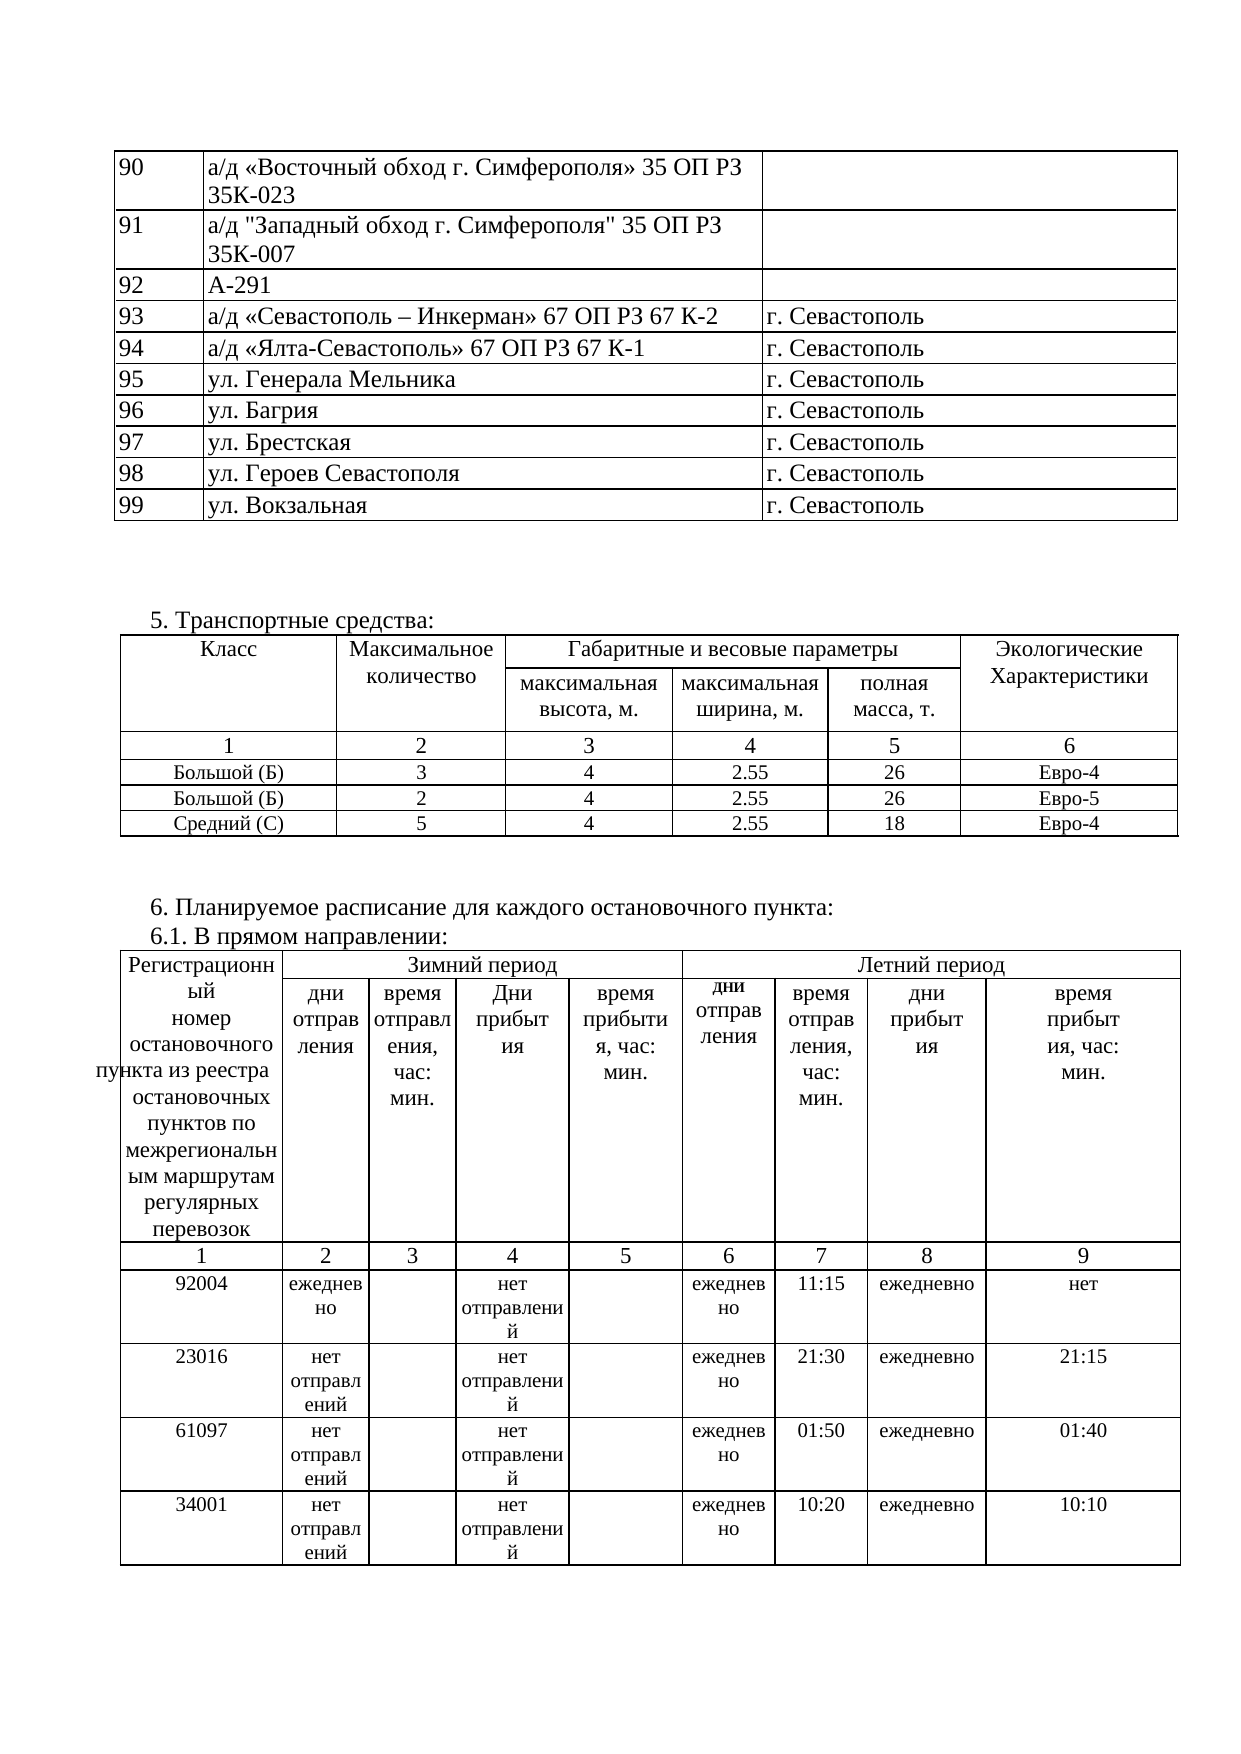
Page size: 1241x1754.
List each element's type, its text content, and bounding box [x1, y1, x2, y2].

text 6.1. В прямом направлении: [150, 921, 1090, 949]
table_header Максимальное количество [337, 636, 505, 731]
table_cell 2 [337, 732, 505, 758]
table_cell а/д «Восточный обход г. Симферополя» 35 ОП РЗ 35К-023 [204, 152, 762, 209]
table_cell г. Севастополь [763, 394, 1177, 425]
table_cell ежедневно [868, 1344, 985, 1416]
table_cell 97 [115, 426, 203, 457]
table_cell 23016 [121, 1344, 282, 1416]
table_cell 10:10 [987, 1492, 1180, 1564]
table_cell 2.55 [673, 811, 827, 835]
table_cell [370, 1344, 455, 1416]
table_cell 1 [121, 1243, 282, 1269]
table_cell Средний (С) [121, 811, 336, 835]
table_cell 1 [121, 732, 336, 758]
table_cell 21:15 [987, 1344, 1180, 1416]
table_cell г. Севастополь [763, 363, 1177, 394]
table_cell а/д «Севастополь – Инкерман» 67 ОП РЗ 67 К-2 [204, 301, 762, 331]
table_cell 5 [337, 811, 505, 835]
table_cell [570, 1271, 682, 1343]
table_cell ежедневно [683, 1271, 774, 1343]
table_cell 10:20 [776, 1492, 867, 1564]
table_cell ул. Героев Севастополя [204, 458, 762, 488]
table_cell время отправ ления, час: мин. [776, 979, 867, 1241]
table_cell 4 [506, 811, 672, 835]
table_cell 21:30 [776, 1344, 867, 1416]
table_header Класс [121, 636, 336, 731]
table_header Летний период [683, 951, 1180, 977]
table_cell 26 [829, 760, 960, 784]
table_cell а/д «Ялта-Севастополь» 67 ОП РЗ 67 К-1 [204, 333, 762, 362]
table_cell полная масса, т. [829, 669, 960, 731]
table_cell 92004 [121, 1271, 282, 1343]
table_header Зимний период [283, 951, 682, 977]
table_cell нет отправлений [457, 1344, 568, 1416]
table_cell г. Севастополь [763, 331, 1177, 362]
table_cell 18 [829, 811, 960, 835]
table_cell максимальная ширина, м. [673, 669, 827, 731]
table_cell 98 [115, 458, 203, 488]
table_cell 2.55 [673, 786, 827, 810]
table_cell 5 [570, 1243, 682, 1269]
table_cell г. Севастополь [763, 425, 1177, 457]
table_cell 93 [115, 301, 203, 331]
table_cell 4 [506, 786, 672, 810]
table_cell нет [987, 1271, 1180, 1343]
table_cell ежедневно [868, 1492, 985, 1564]
table_cell 11:15 [776, 1271, 867, 1343]
table_cell 01:40 [987, 1418, 1180, 1490]
table_cell Большой (Б) [121, 760, 336, 784]
table_cell А-291 [204, 270, 762, 299]
table_cell дни отправ ления [283, 979, 368, 1241]
table_cell г. Севастополь [763, 457, 1177, 488]
table_cell Дни прибыт ия [457, 979, 568, 1241]
table_cell время прибыти я, час: мин. [570, 979, 682, 1241]
table_cell [763, 152, 1177, 209]
table_cell Евро-4 [961, 811, 1177, 835]
table_cell 96 [115, 395, 203, 425]
table_cell ежедневно [683, 1418, 774, 1490]
table_cell 7 [776, 1243, 867, 1269]
table_cell г. Севастополь [763, 300, 1177, 331]
table_cell 01:50 [776, 1418, 867, 1490]
table_cell 8 [868, 1243, 985, 1269]
table_header Регистрационный номер остановочного пункта из реестра остановочных пунктов по межрегиональным маршрутам регулярных перевозок [121, 951, 282, 1241]
text 5. Транспортные средства: [150, 605, 1090, 634]
table_cell 92 [115, 269, 203, 299]
table_cell дни прибыт ия [868, 979, 985, 1241]
table_cell время отправл ения, час: мин. [370, 979, 455, 1241]
table_cell ежедневно [868, 1418, 985, 1490]
table_cell 4 [673, 732, 827, 758]
table_cell [763, 209, 1177, 268]
table_cell 95 [115, 364, 203, 394]
table_cell 9 [987, 1243, 1180, 1269]
table_cell 61097 [121, 1418, 282, 1490]
table_cell [370, 1271, 455, 1343]
table_cell а/д "Западный обход г. Симферополя" 35 ОП РЗ 35К-007 [204, 211, 762, 268]
text 6. Планируемое расписание для каждого остановочного пункта: [150, 892, 1090, 921]
table_cell 2 [337, 786, 505, 810]
table_cell [570, 1418, 682, 1490]
table_cell [570, 1344, 682, 1416]
table_cell [763, 268, 1177, 299]
table_cell ежедневно [283, 1271, 368, 1343]
table_cell 34001 [121, 1492, 282, 1564]
table_cell Евро-5 [961, 786, 1177, 810]
table_cell 90 [115, 152, 203, 209]
table_cell 5 [829, 732, 960, 758]
table_cell 91 [115, 210, 203, 268]
table_cell ул. Генерала Мельника [204, 364, 762, 394]
table_cell время прибыт ия, час: мин. [987, 979, 1180, 1241]
table_cell 94 [115, 332, 203, 362]
table_cell 26 [829, 786, 960, 810]
table_cell ул. Багрия [204, 396, 762, 425]
table_cell 4 [457, 1243, 568, 1269]
table_cell Евро-4 [961, 760, 1177, 784]
table_cell нет отправлений [283, 1344, 368, 1416]
table_cell ежедневно [683, 1344, 774, 1416]
table_cell 3 [337, 760, 505, 784]
table_cell максимальная высота, м. [506, 669, 672, 731]
table_cell 3 [506, 732, 672, 758]
table_cell нет отправлений [283, 1492, 368, 1564]
table_cell нет отправлений [457, 1418, 568, 1490]
table_cell нет отправлений [283, 1418, 368, 1490]
table_cell [370, 1492, 455, 1564]
table_cell ДНИ отправ ления [683, 979, 774, 1241]
table_cell Большой (Б) [121, 786, 336, 810]
table_cell 6 [683, 1243, 774, 1269]
table_cell [370, 1418, 455, 1490]
table_cell ежедневно [868, 1271, 985, 1343]
table_cell 4 [506, 760, 672, 784]
table_cell [570, 1492, 682, 1564]
table_cell 2.55 [673, 760, 827, 784]
table_header Экологические Характеристики [961, 636, 1177, 731]
table_cell нет отправлений [457, 1492, 568, 1564]
table_cell 2 [283, 1243, 368, 1269]
table_cell ул. Брестская [204, 427, 762, 457]
table_cell 3 [370, 1243, 455, 1269]
table_cell 6 [961, 732, 1177, 758]
table_header Габаритные и весовые параметры [506, 636, 960, 667]
table_cell нет отправлений [457, 1271, 568, 1343]
table_cell г. Севастополь [763, 488, 1177, 520]
table_cell ул. Вокзальная [204, 490, 762, 520]
table_cell 99 [115, 489, 203, 520]
table_cell ежедневно [683, 1492, 774, 1564]
